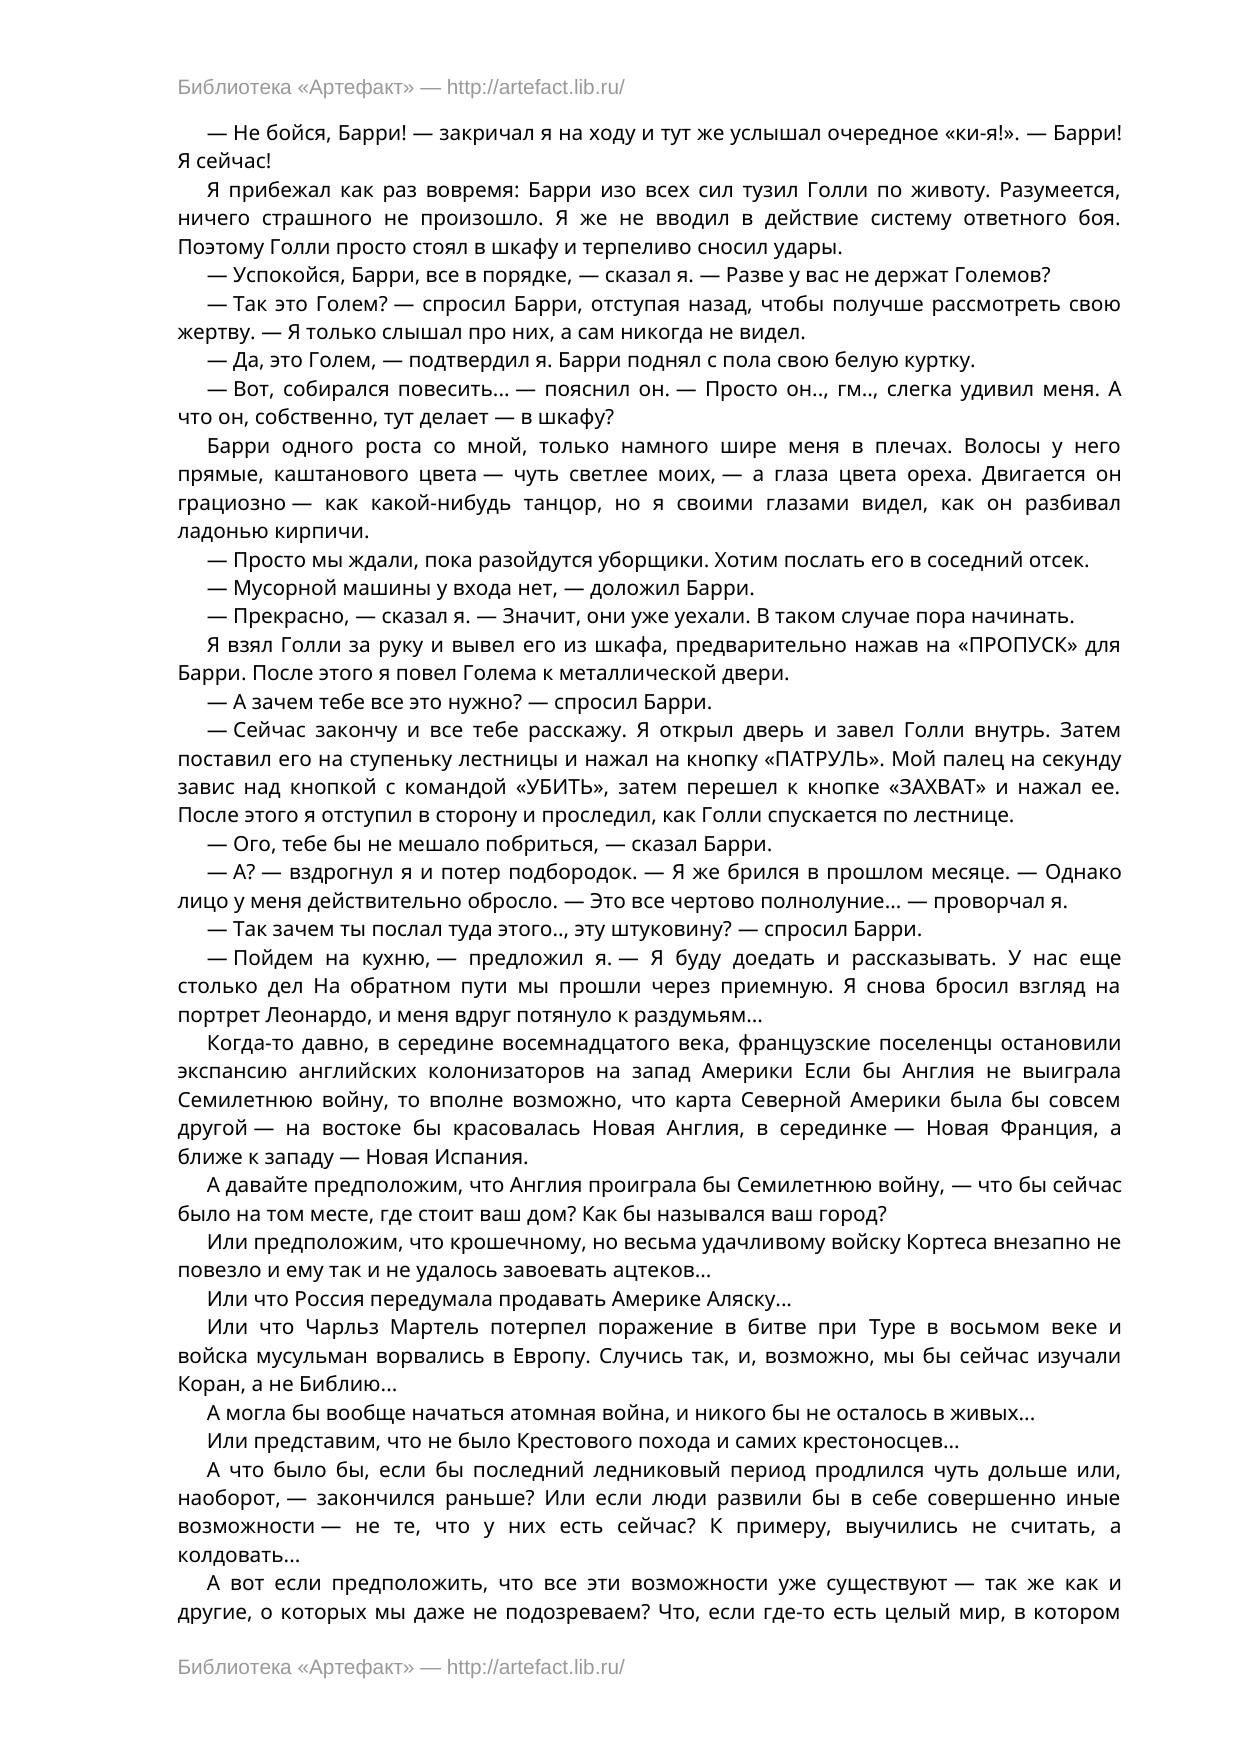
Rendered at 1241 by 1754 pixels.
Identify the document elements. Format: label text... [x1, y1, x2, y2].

text — А зачем тебе все это нужно? — спросил Барри. [177, 687, 1122, 715]
text — Успокойся, Барри, все в порядке, — сказал я. — Разве у вас не держат Големов? [177, 260, 1122, 289]
text — Пойдем на кухню, — предложил я. — Я буду доедать и рассказывать. У нас еще столько дел На обратном пути мы прошли через приемную. Я снова бросил взгляд на портрет Леонардо, и меня вдруг потянуло к раздумьям... [177, 943, 1122, 1028]
text — Прекрасно, — сказал я. — Значит, они уже уехали. В таком случае пора начинать. [177, 602, 1122, 630]
text А что было бы, если бы последний ледниковый период продлился чуть дольше или, наоборот, — закончился раньше? Или если люди развили бы в себе совершенно иные возможности — не те, что у них есть сейчас? К примеру, выучились не считать, а колдовать... [177, 1455, 1122, 1568]
text — А? — вздрогнул я и потер подбородок. — Я же брился в прошлом месяце. — Однако лицо у меня действительно обросло. — Это все чертово полнолуние... — проворчал я. [177, 857, 1122, 914]
text Или представим, что не было Крестового похода и самих крестоносцев... [177, 1426, 1122, 1455]
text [177, 1568, 1122, 1625]
text Или что Россия передумала продавать Америке Аляску... [177, 1284, 1122, 1312]
text Я прибежал как раз вовремя: Барри изо всех сил тузил Голли по животу. Разумеется, ничего страшного не произошло. Я же не вводил в действие систему ответного боя. Поэтому Голли просто стоял в шкафу и терпеливо сносил удары. [177, 175, 1122, 260]
text — Просто мы ждали, пока разойдутся уборщики. Хотим послать его в соседний отсек. [177, 545, 1122, 573]
text — Вот, собирался повесить... — пояснил он. — Просто он.., гм.., слегка удивил меня. А что он, собственно, тут делает — в шкафу? [177, 374, 1122, 431]
text Или что Чарльз Мартель потерпел поражение в битве при Type в восьмом веке и войска мусульман ворвались в Европу. Случись так, и, возможно, мы бы сейчас изучали Коран, а не Библию... [177, 1312, 1122, 1398]
text — Не бойся, Барри! — закричал я на ходу и тут же услышал очередное «ки-я!». — Барри! Я сейчас! [177, 118, 1122, 175]
text — Так зачем ты послал туда этого.., эту штуковину? — спросил Барри. [177, 914, 1122, 943]
text Или предположим, что крошечному, но весьма удачливому войску Кортеса внезапно не повезло и ему так и не удалось завоевать ацтеков... [177, 1227, 1122, 1284]
text — Сейчас закончу и все тебе расскажу. Я открыл дверь и завел Голли внутрь. Затем поставил его на ступеньку лестницы и нажал на кнопку «ПАТРУЛЬ». Мой палец на секунду завис над кнопкой с командой «УБИТЬ», затем перешел к кнопке «ЗАХВАТ» и нажал ее. После этого я отступил в сторону и проследил, как Голли спускается по лестнице. [177, 715, 1122, 829]
text Барри одного роста со мной, только намного шире меня в плечах. Волосы у него прямые, каштанового цвета — чуть светлее моих, — а глаза цвета ореха. Двигается он грациозно — как какой-нибудь танцор, но я своими глазами видел, как он разбивал ладонью кирпичи. [177, 431, 1122, 545]
text Когда-то давно, в середине восемнадцатого века, французские поселенцы остановили экспансию английских колонизаторов на запад Америки Если бы Англия не выиграла Семилетнюю войну, то вполне возможно, что карта Северной Америки была бы совсем другой — на востоке бы красовалась Новая Англия, в серединке — Новая Франция, а ближе к западу — Новая Испания. [177, 1028, 1122, 1170]
text — Так это Голем? — спросил Барри, отступая назад, чтобы получше рассмотреть свою жертву. — Я только слышал про них, а сам никогда не видел. [177, 289, 1122, 346]
text А могла бы вообще начаться атомная война, и никого бы не осталось в живых... [177, 1398, 1122, 1426]
text — Мусорной машины у входа нет, — доложил Барри. [177, 573, 1122, 602]
text А давайте предположим, что Англия проиграла бы Семилетнюю войну, — что бы сейчас было на том месте, где стоит ваш дом? Как бы назывался ваш город? [177, 1170, 1122, 1227]
text — Да, это Голем, — подтвердил я. Барри поднял с пола свою белую куртку. [177, 346, 1122, 374]
text — Ого, тебе бы не мешало побриться, — сказал Барри. [177, 829, 1122, 857]
text Я взял Голли за руку и вывел его из шкафа, предварительно нажав на «ПРОПУСК» для Барри. После этого я повел Голема к металлической двери. [177, 630, 1122, 687]
